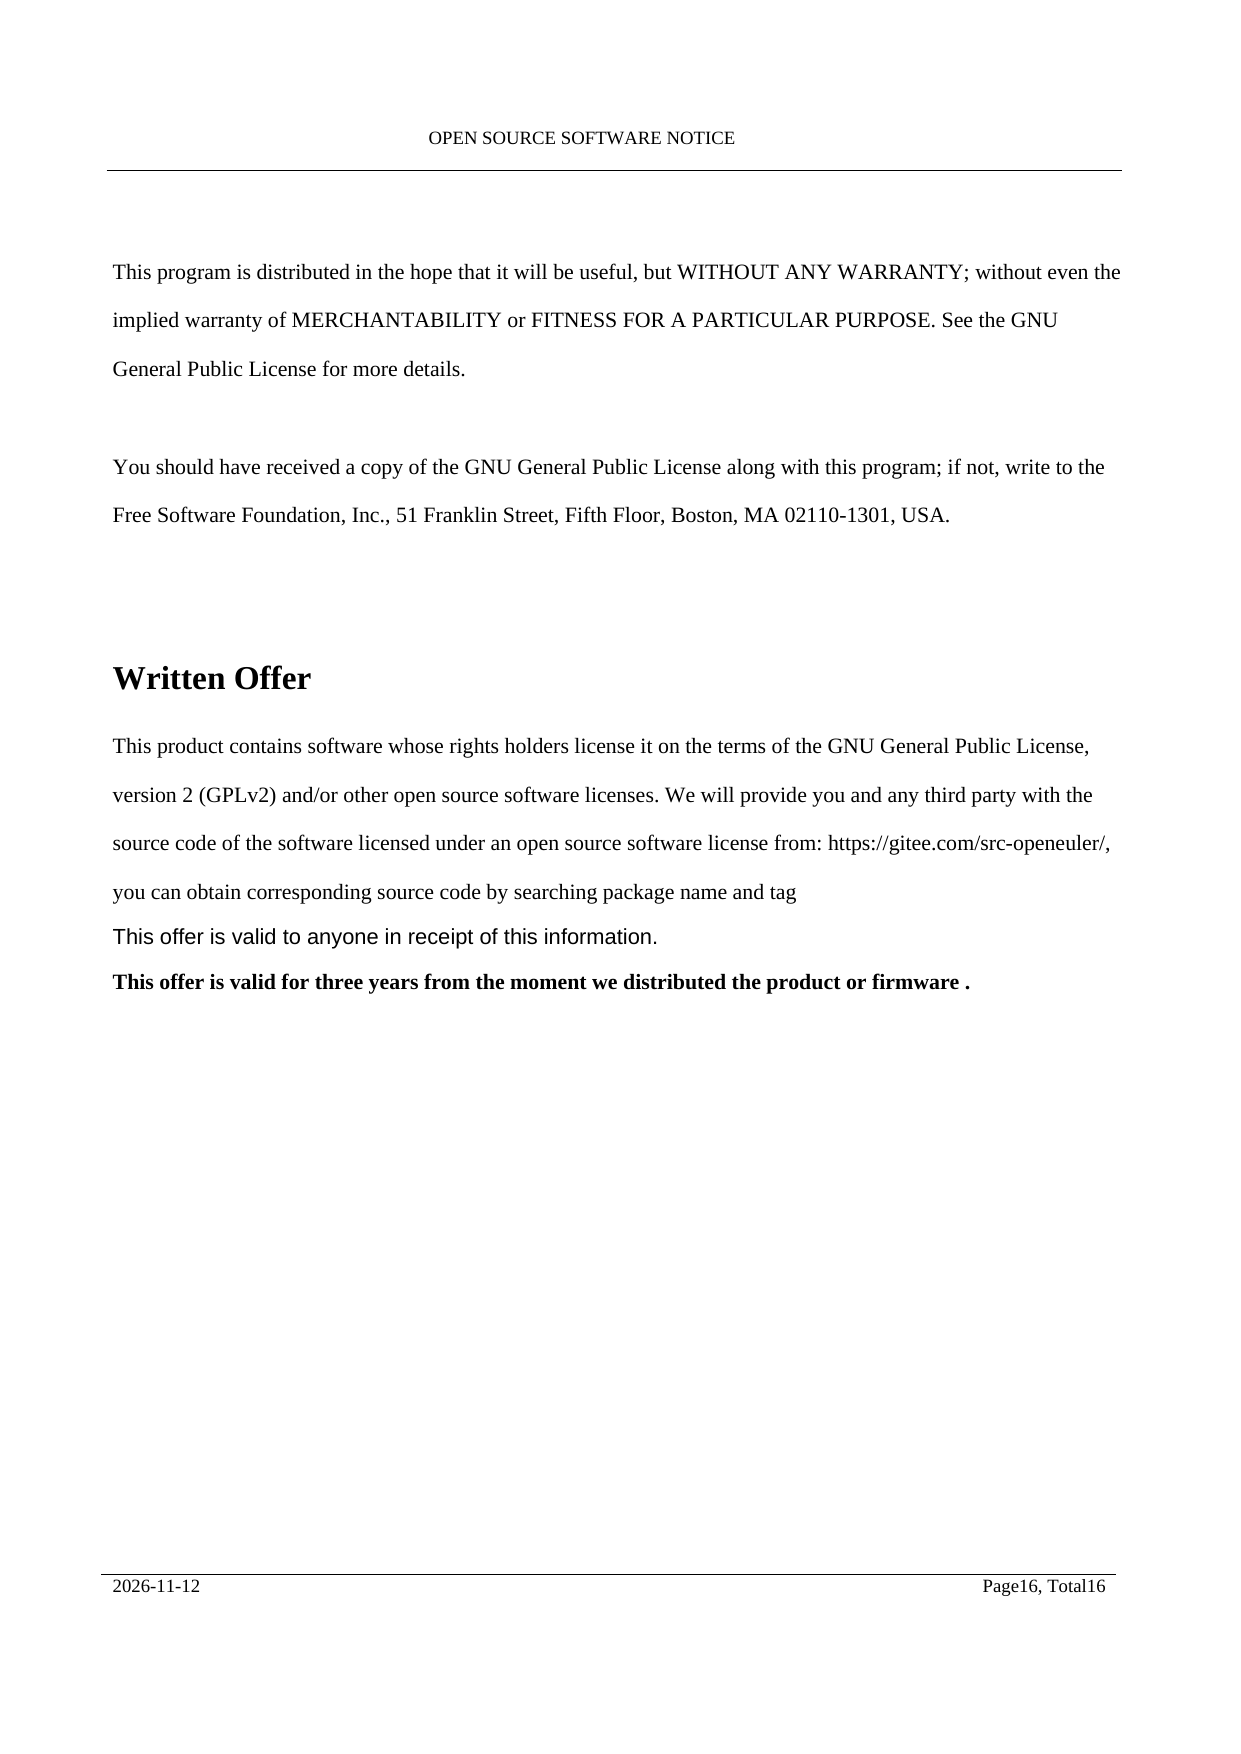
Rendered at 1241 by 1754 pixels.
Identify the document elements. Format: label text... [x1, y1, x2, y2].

text Written Offer [112, 645, 1128, 710]
text This offer is valid for three years from the moment we distributed the product or firmware . [112, 966, 1128, 998]
text This product contains software whose rights holders license it on the terms of the GNU General Public License, version 2 (GPLv2) and/or other open source software licenses. We will provide you and any third party with the source code of the software licensed under an open source software license from: https://gitee.com/src-openeuler/, you can obtain corresponding source code by searching package name and tag [112, 729, 1128, 908]
text This offer is valid to anyone in receipt of this information. [112, 921, 1128, 953]
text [112, 206, 1128, 629]
